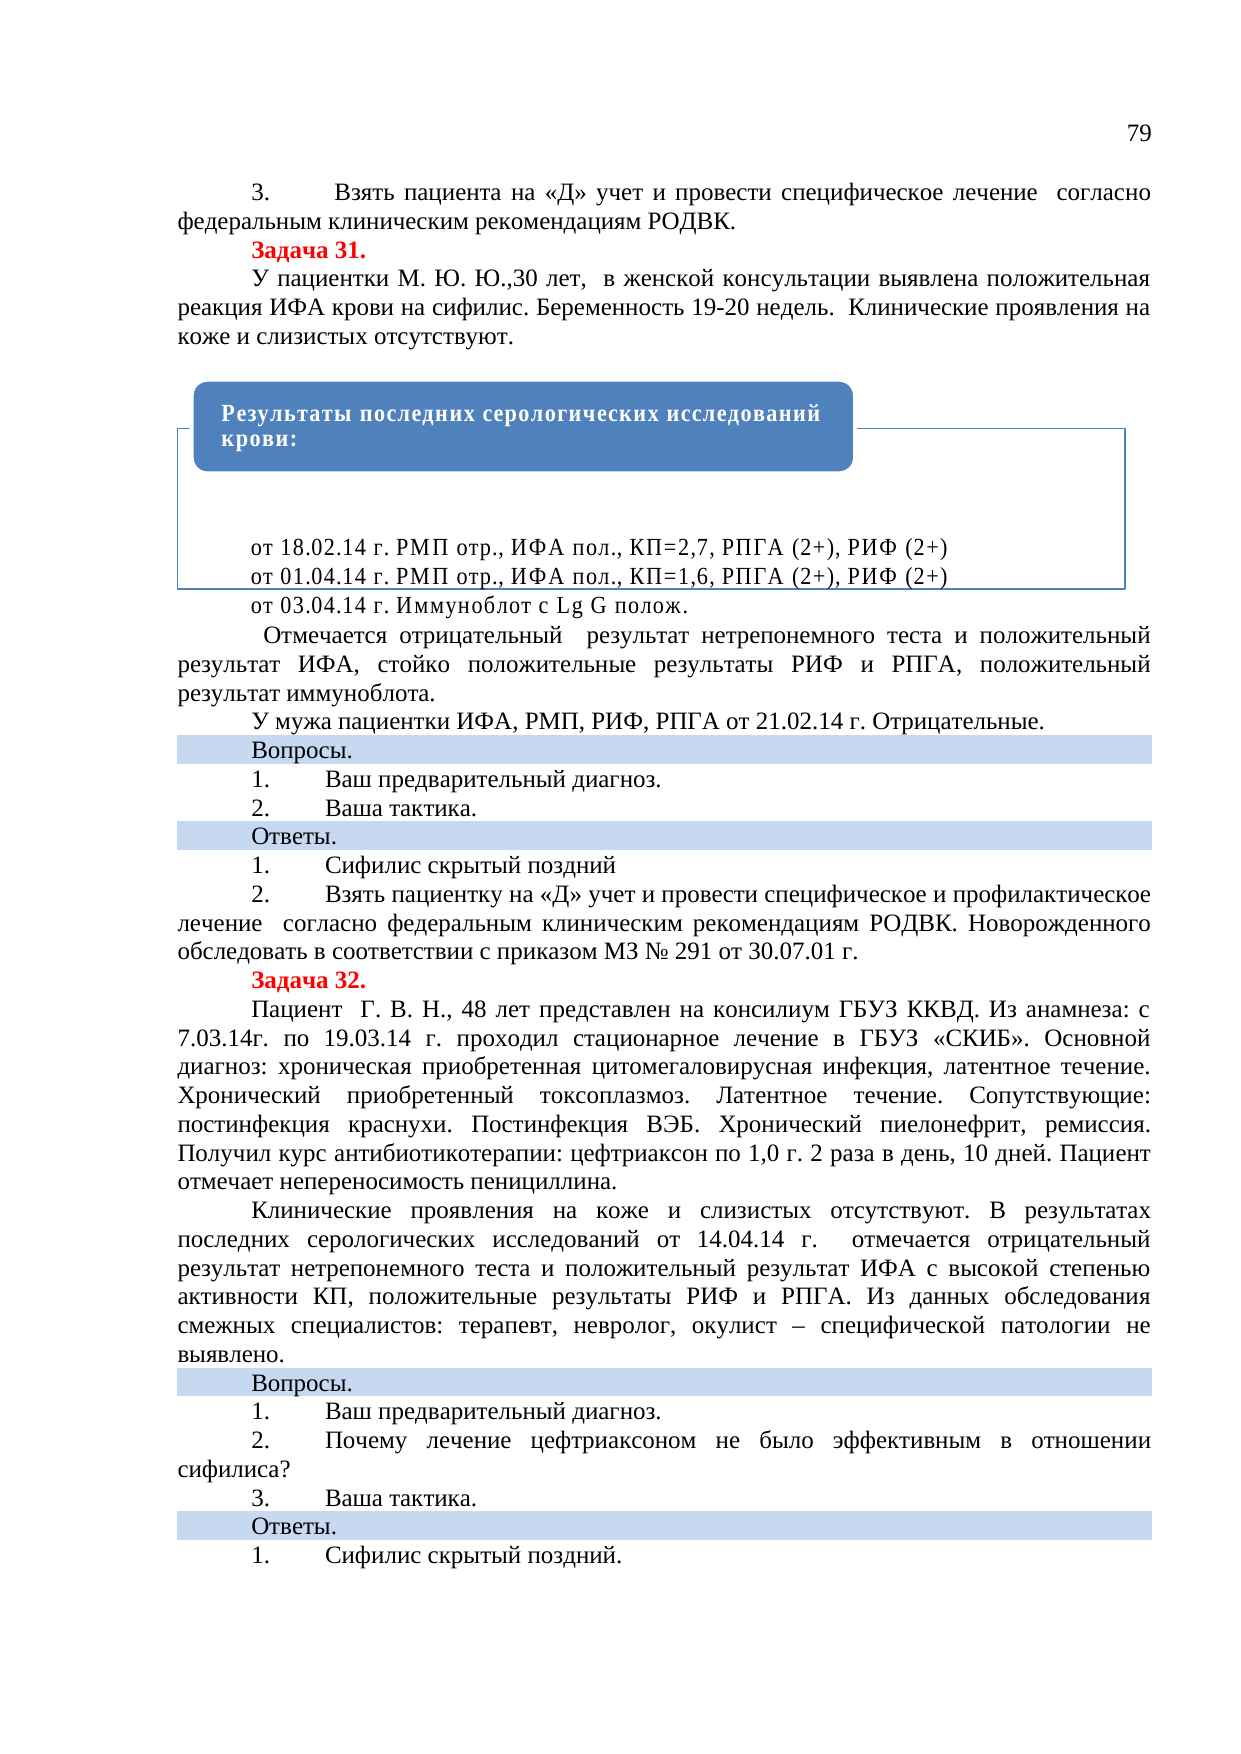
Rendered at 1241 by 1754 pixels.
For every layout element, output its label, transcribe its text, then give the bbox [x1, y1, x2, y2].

text 1. Сифилис скрытый поздний. [177, 1540, 1152, 1569]
text 2. Ваша тактика. [177, 793, 1152, 821]
text Вопросы. [177, 1368, 1152, 1396]
text 1. Сифилис скрытый поздний [177, 850, 1152, 879]
text Задача 31. [177, 235, 1152, 263]
text Пациент Г. В. Н., 48 лет представлен на консилиум ГБУЗ ККВД. Из анамнеза: с 7.03.14г. по 19.03.14 г. проходил стационарное лечение в ГБУЗ «СКИБ». Основной диагноз: хроническая приобретенная цитомегаловирусная инфекция, латентное течение. Хронический приобретенный токсоплазмоз. Латентное течение. Сопутствующие: постинфекция краснухи. Постинфекция ВЭБ. Хронический пиелонефрит, ремиссия. Получил курс антибиотикотерапии: цефтриаксон по 1,0 г. 2 раза в день, 10 дней. Пациент отмечает непереносимость пенициллина. [177, 994, 1152, 1195]
text Ответы. [177, 1511, 1152, 1540]
text 3. Ваша тактика. [177, 1483, 1152, 1511]
text Задача 32. [177, 965, 1152, 994]
text 1. Ваш предварительный диагноз. [177, 764, 1152, 793]
text Ответы. [177, 821, 1152, 850]
text 2. Взять пациентку на «Д» учет и провести специфическое и профилактическое лечение согласно федеральным клиническим рекомендациям РОДВК. Новорожденного обследовать в соответствии с приказом МЗ № 291 от 30.07.01 г. [177, 879, 1152, 965]
text 1. Ваш предварительный диагноз. [177, 1396, 1152, 1425]
text Отмечается отрицательный результат нетрепонемного теста и положительный результат ИФА, стойко положительные результаты РИФ и РПГА, положительный результат иммуноблота. [177, 620, 1152, 706]
text У пациентки М. Ю. Ю.,30 лет, в женской консультации выявлена положительная реакция ИФА крови на сифилис. Беременность 19-20 недель. Клинические проявления на коже и слизистых отсутствуют. [177, 263, 1152, 350]
text Клинические проявления на коже и слизистых отсутствуют. В результатах последних серологических исследований от 14.04.14 г. отмечается отрицательный результат нетрепонемного теста и положительный результат ИФА с высокой степенью активности КП, положительные результаты РИФ и РПГА. Из данных обследования смежных специалистов: терапевт, невролог, окулист – специфической патологии не выявлено. [177, 1195, 1152, 1368]
text Вопросы. [177, 735, 1152, 764]
text 3. Взять пациента на «Д» учет и провести специфическое лечение согласно федеральным клиническим рекомендациям РОДВК. [177, 177, 1152, 235]
text 2. Почему лечение цефтриаксоном не было эффективным в отношении сифилиса? [177, 1425, 1152, 1483]
text У мужа пациентки ИФА, РМП, РИФ, РПГА от 21.02.14 г. Отрицательные. [177, 706, 1152, 735]
